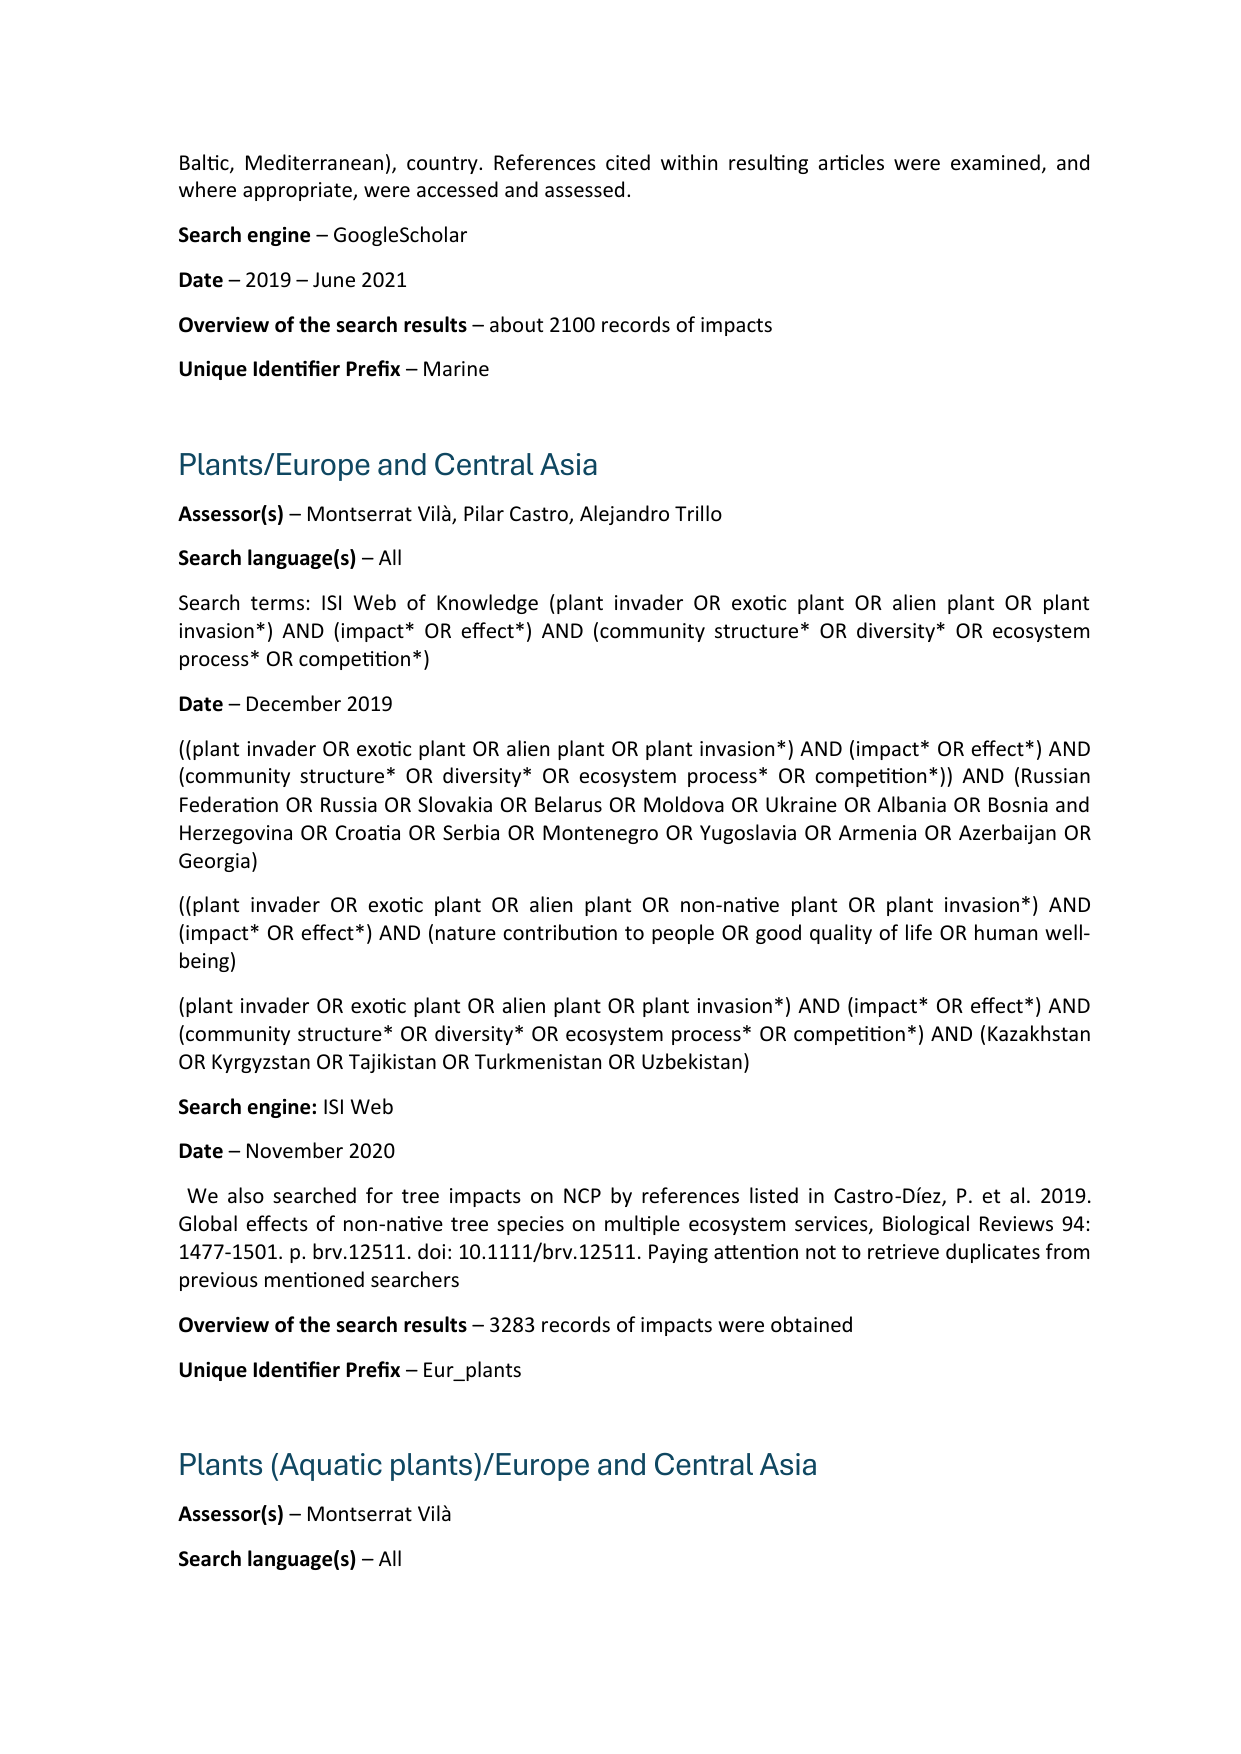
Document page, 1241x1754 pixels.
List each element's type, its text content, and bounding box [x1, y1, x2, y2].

subtitle Plants (Aquatic plants)/Europe and Central Asia [178, 1444, 1093, 1485]
text Search engine – GoogleScholar [178, 220, 1093, 248]
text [178, 148, 1093, 204]
subtitle Plants/Europe and Central Asia [178, 444, 1093, 484]
text Overview of the search results – about 2100 records of impacts [178, 310, 1093, 338]
text (plant invader OR exotic plant OR alien plant OR plant invasion*) AND (impact* OR effect*) AND (community structure* OR diversity* OR ecosystem process* OR competition*) AND (Kazakhstan OR Kyrgyzstan OR Tajikistan OR Turkmenistan OR Uzbekistan) [178, 991, 1093, 1075]
text Unique Identifier Prefix – Marine [178, 354, 1093, 382]
text Assessor(s) – Montserrat Vilà, Pilar Castro, Alejandro Trillo [178, 499, 1093, 527]
text Unique Identifier Prefix – Eur_plants [178, 1355, 1093, 1383]
text Date – December 2019 [178, 689, 1093, 717]
text Search terms: ISI Web of Knowledge (plant invader OR exotic plant OR alien plant OR plant invasion*) AND (impact* OR effect*) AND (community structure* OR diversity* OR ecosystem process* OR competition*) [178, 588, 1093, 672]
text We also searched for tree impacts on NCP by references listed in Castro‐Díez, P. et al. 2019. Global effects of non‐native tree species on multiple ecosystem services, Biological Reviews 94: 1477-1501. p. brv.12511. doi: 10.1111/brv.12511. Paying attention not to retrieve duplicates from previous mentioned searchers [178, 1181, 1093, 1293]
text Date – 2019 – June 2021 [178, 265, 1093, 293]
text Search language(s) – All [178, 543, 1093, 572]
text ((plant invader OR exotic plant OR alien plant OR non-native plant OR plant invasion*) AND (impact* OR effect*) AND (nature contribution to people OR good quality of life OR human well-being) [178, 890, 1093, 974]
text Search engine: ISI Web [178, 1092, 1093, 1120]
text ((plant invader OR exotic plant OR alien plant OR plant invasion*) AND (impact* OR effect*) AND (community structure* OR diversity* OR ecosystem process* OR competition*)) AND (Russian Federation OR Russia OR Slovakia OR Belarus OR Moldova OR Ukraine OR Albania OR Bosnia and Herzegovina OR Croatia OR Serbia OR Montenegro OR Yugoslavia OR Armenia OR Azerbaijan OR Georgia) [178, 734, 1093, 874]
text Search language(s) – All [178, 1544, 1093, 1572]
text Date – November 2020 [178, 1137, 1093, 1164]
text Assessor(s) – Montserrat Vilà [178, 1499, 1093, 1527]
text Overview of the search results – 3283 records of impacts were obtained [178, 1310, 1093, 1338]
